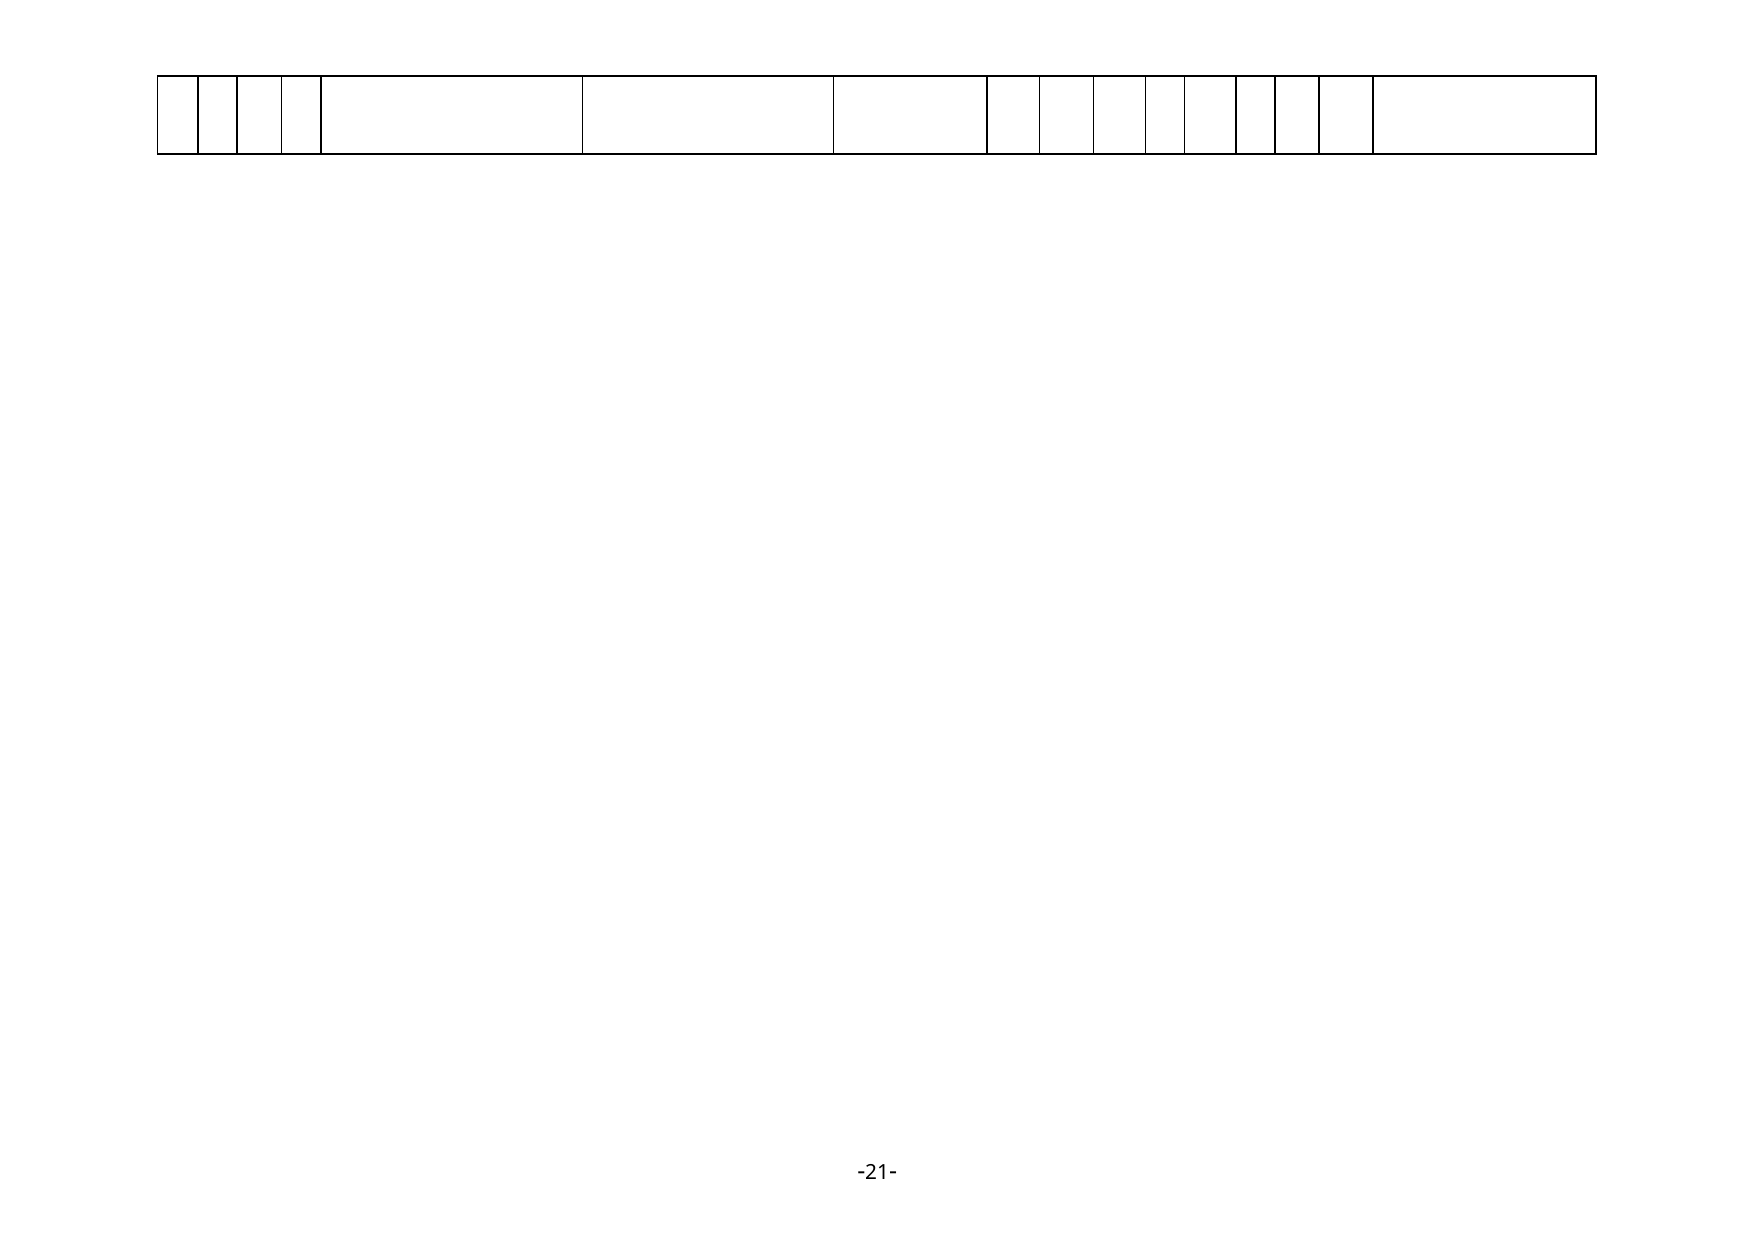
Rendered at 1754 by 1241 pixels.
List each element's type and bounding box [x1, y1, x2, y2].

table_cell [1040, 77, 1093, 153]
table_cell [1374, 77, 1595, 153]
table_cell [1320, 77, 1372, 153]
table_cell [322, 77, 582, 153]
table_cell [1146, 77, 1184, 153]
table_cell [238, 77, 281, 153]
table_cell [282, 77, 320, 153]
table_cell [1185, 77, 1235, 153]
table_cell [199, 77, 236, 153]
table_cell [1237, 77, 1274, 153]
table_cell [583, 77, 833, 153]
table_cell [158, 77, 197, 153]
table_cell [1276, 77, 1318, 153]
table_cell [988, 77, 1039, 153]
table_cell [1094, 77, 1145, 153]
table_cell [834, 77, 986, 153]
